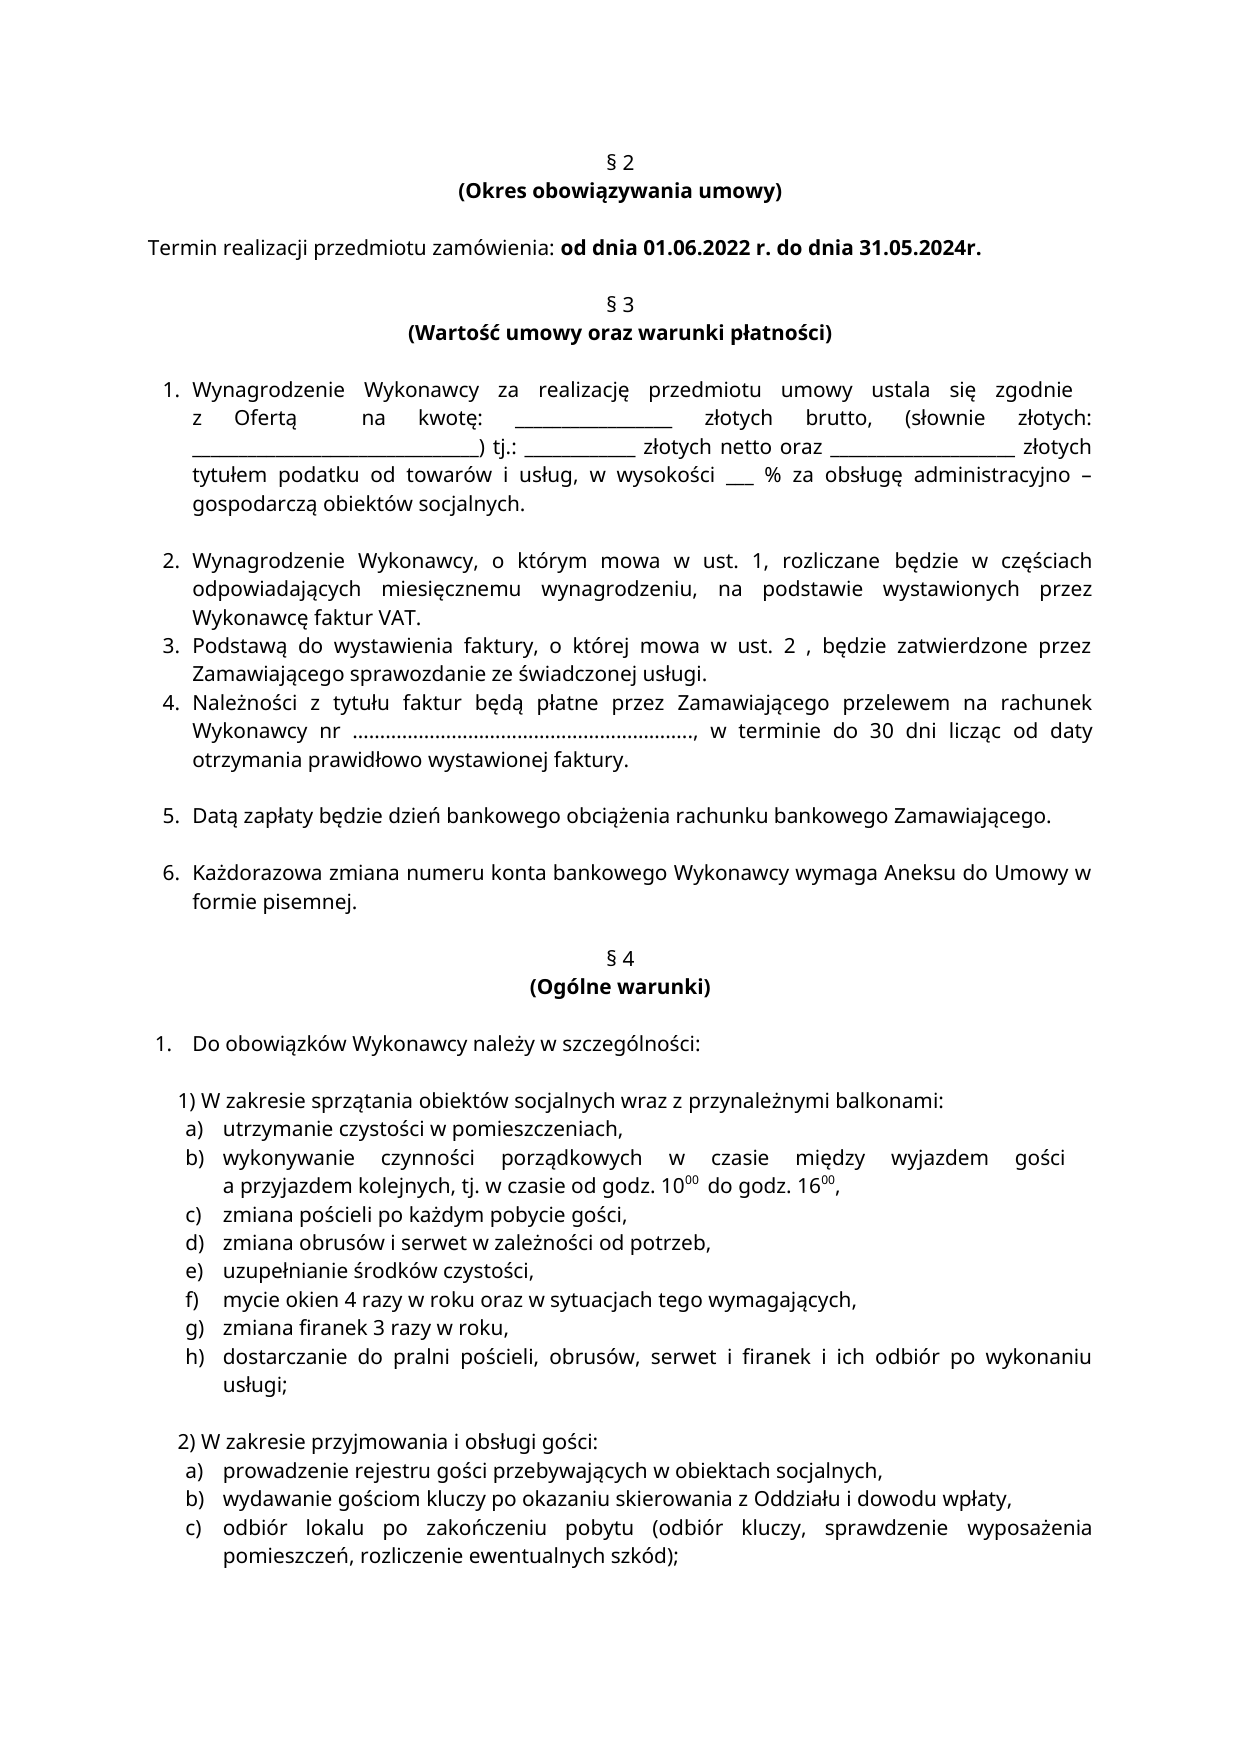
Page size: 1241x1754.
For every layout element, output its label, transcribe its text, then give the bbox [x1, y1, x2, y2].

list wydawanie gościom kluczy po okazaniu skierowania z Oddziału i dowodu wpłaty, [185, 1484, 1093, 1513]
list Należności z tytułu faktur będą płatne przez Zamawiającego przelewem na rachunek Wykonawcy nr …………………………………………………….., w terminie do 30 dni licząc od daty otrzymania prawidłowo wystawionej faktury. [162, 688, 1093, 773]
text 2) W zakresie przyjmowania i obsługi gości: [148, 1427, 1093, 1456]
list Datą zapłaty będzie dzień bankowego obciążenia rachunku bankowego Zamawiającego. [162, 802, 1093, 830]
list Wynagrodzenie Wykonawcy, o którym mowa w ust. 1, rozliczane będzie w częściach odpowiadających miesięcznemu wynagrodzeniu, na podstawie wystawionych przez Wykonawcę faktur VAT. [162, 546, 1093, 631]
list zmiana firanek 3 razy w roku, [185, 1313, 1093, 1342]
list mycie okien 4 razy w roku oraz w sytuacjach tego wymagających, [185, 1285, 1093, 1313]
list prowadzenie rejestru gości przebywających w obiektach socjalnych, [185, 1456, 1093, 1484]
list zmiana obrusów i serwet w zależności od potrzeb, [185, 1228, 1093, 1257]
list odbiór lokalu po zakończeniu pobytu (odbiór kluczy, sprawdzenie wyposażenia pomieszczeń, rozliczenie ewentualnych szkód); [185, 1513, 1093, 1569]
text 1) W zakresie sprzątania obiektów socjalnych wraz z przynależnymi balkonami: [148, 1086, 1093, 1114]
list zmiana pościeli po każdym pobycie gości, [185, 1200, 1093, 1228]
list utrzymanie czystości w pomieszczeniach, [185, 1114, 1093, 1143]
list dostarczanie do pralni pościeli, obrusów, serwet i firanek i ich odbiór po wykonaniu usługi; [185, 1342, 1093, 1399]
list Każdorazowa zmiana numeru konta bankowego Wykonawcy wymaga Aneksu do Umowy w formie pisemnej. [162, 858, 1093, 915]
text § 3 [148, 290, 1093, 318]
text § 4 [148, 944, 1093, 972]
list Do obowiązków Wykonawcy należy w szczególności: [154, 1029, 1093, 1058]
list Wynagrodzenie Wykonawcy za realizację przedmiotu umowy ustala się zgodnie z Ofertą na kwotę: _________________ złotych brutto, (słownie złotych: _______________________________) tj.: ____________ złotych netto oraz ____________________ złotych tytułem podatku od towarów i usług, w wysokości ___ % za obsługę administracyjno – gospodarczą obiektów socjalnych. [162, 375, 1093, 517]
list wykonywanie czynności porządkowych w czasie między wyjazdem gości a przyjazdem kolejnych, tj. w czasie od godz. 1000 do godz. 1600, [185, 1143, 1093, 1200]
text (Wartość umowy oraz warunki płatności) [148, 318, 1093, 347]
text § 2 [148, 148, 1093, 176]
text Termin realizacji przedmiotu zamówienia: od dnia 01.06.2022 r. do dnia 31.05.2024r. [148, 233, 1093, 261]
list Podstawą do wystawienia faktury, o której mowa w ust. 2 , będzie zatwierdzone przez Zamawiającego sprawozdanie ze świadczonej usługi. [162, 631, 1093, 688]
text (Okres obowiązywania umowy) [148, 176, 1093, 204]
text (Ogólne warunki) [148, 972, 1093, 1001]
list uzupełnianie środków czystości, [185, 1257, 1093, 1285]
